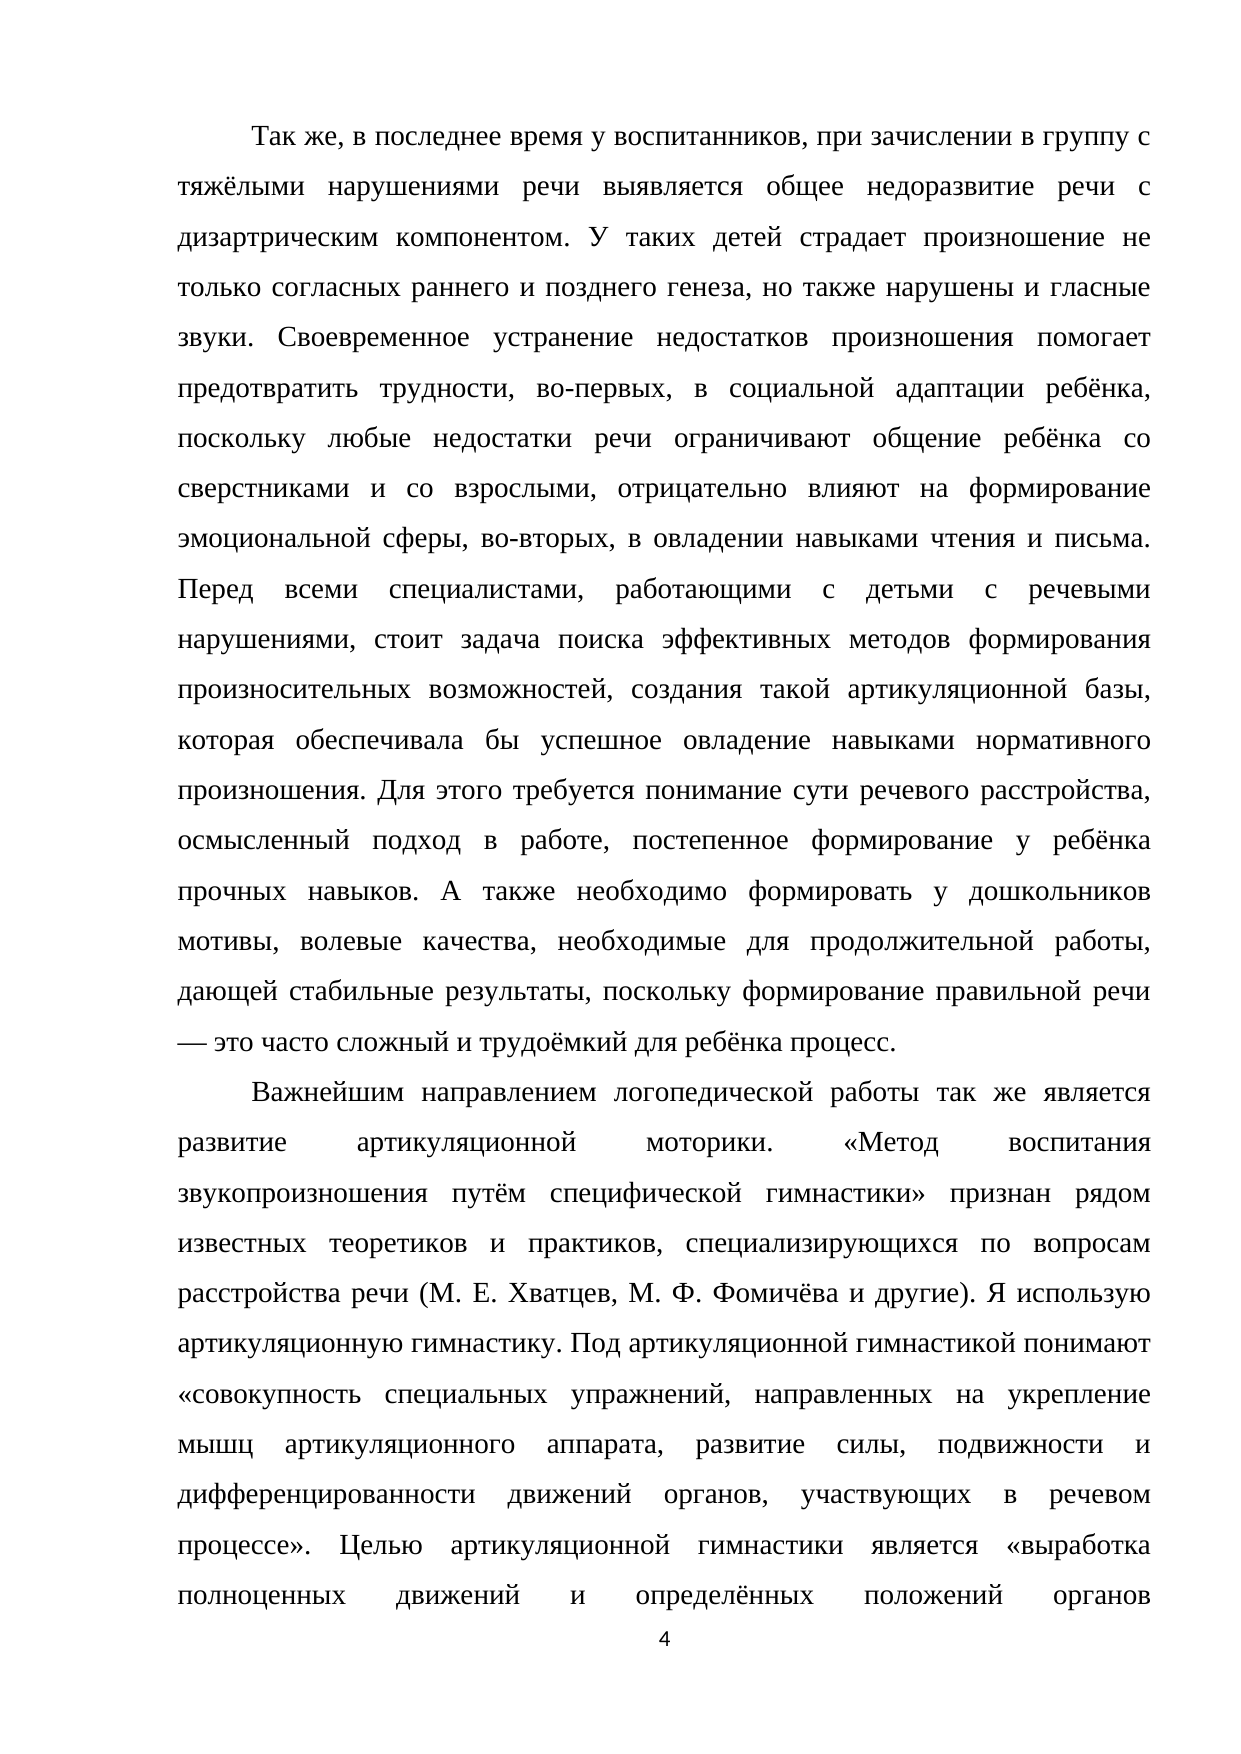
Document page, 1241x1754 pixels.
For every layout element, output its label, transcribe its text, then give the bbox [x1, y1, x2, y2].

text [177, 1074, 1152, 1611]
text Так же, в последнее время у воспитанников, при зачислении в группу с тяжёлыми нарушениями речи выявляется общее недоразвитие речи с дизартрическим компонентом. У таких детей страдает произношение не только согласных раннего и позднего генеза, но также нарушены и гласные звуки. Своевременное устранение недостатков произношения помогает предотвратить трудности, во-первых, в социальной адаптации ребёнка, поскольку любые недостатки речи ограничивают общение ребёнка со сверстниками и со взрослыми, отрицательно влияют на формирование эмоциональной сферы, во-вторых, в овладении навыками чтения и письма. Перед всеми специалистами, работающими с детьми с речевыми нарушениями, стоит задача поиска эффективных методов формирования произносительных возможностей, создания такой артикуляционной базы, которая обеспечивала бы успешное овладение навыками нормативного произношения. Для этого требуется понимание сути речевого расстройства, осмысленный подход в работе, постепенное формирование у ребёнка прочных навыков. А также необходимо формировать у дошкольников мотивы, волевые качества, необходимые для продолжительной работы, дающей стабильные результаты, поскольку формирование правильной речи — это часто сложный и трудоёмкий для ребёнка процесс. [177, 118, 1152, 1057]
